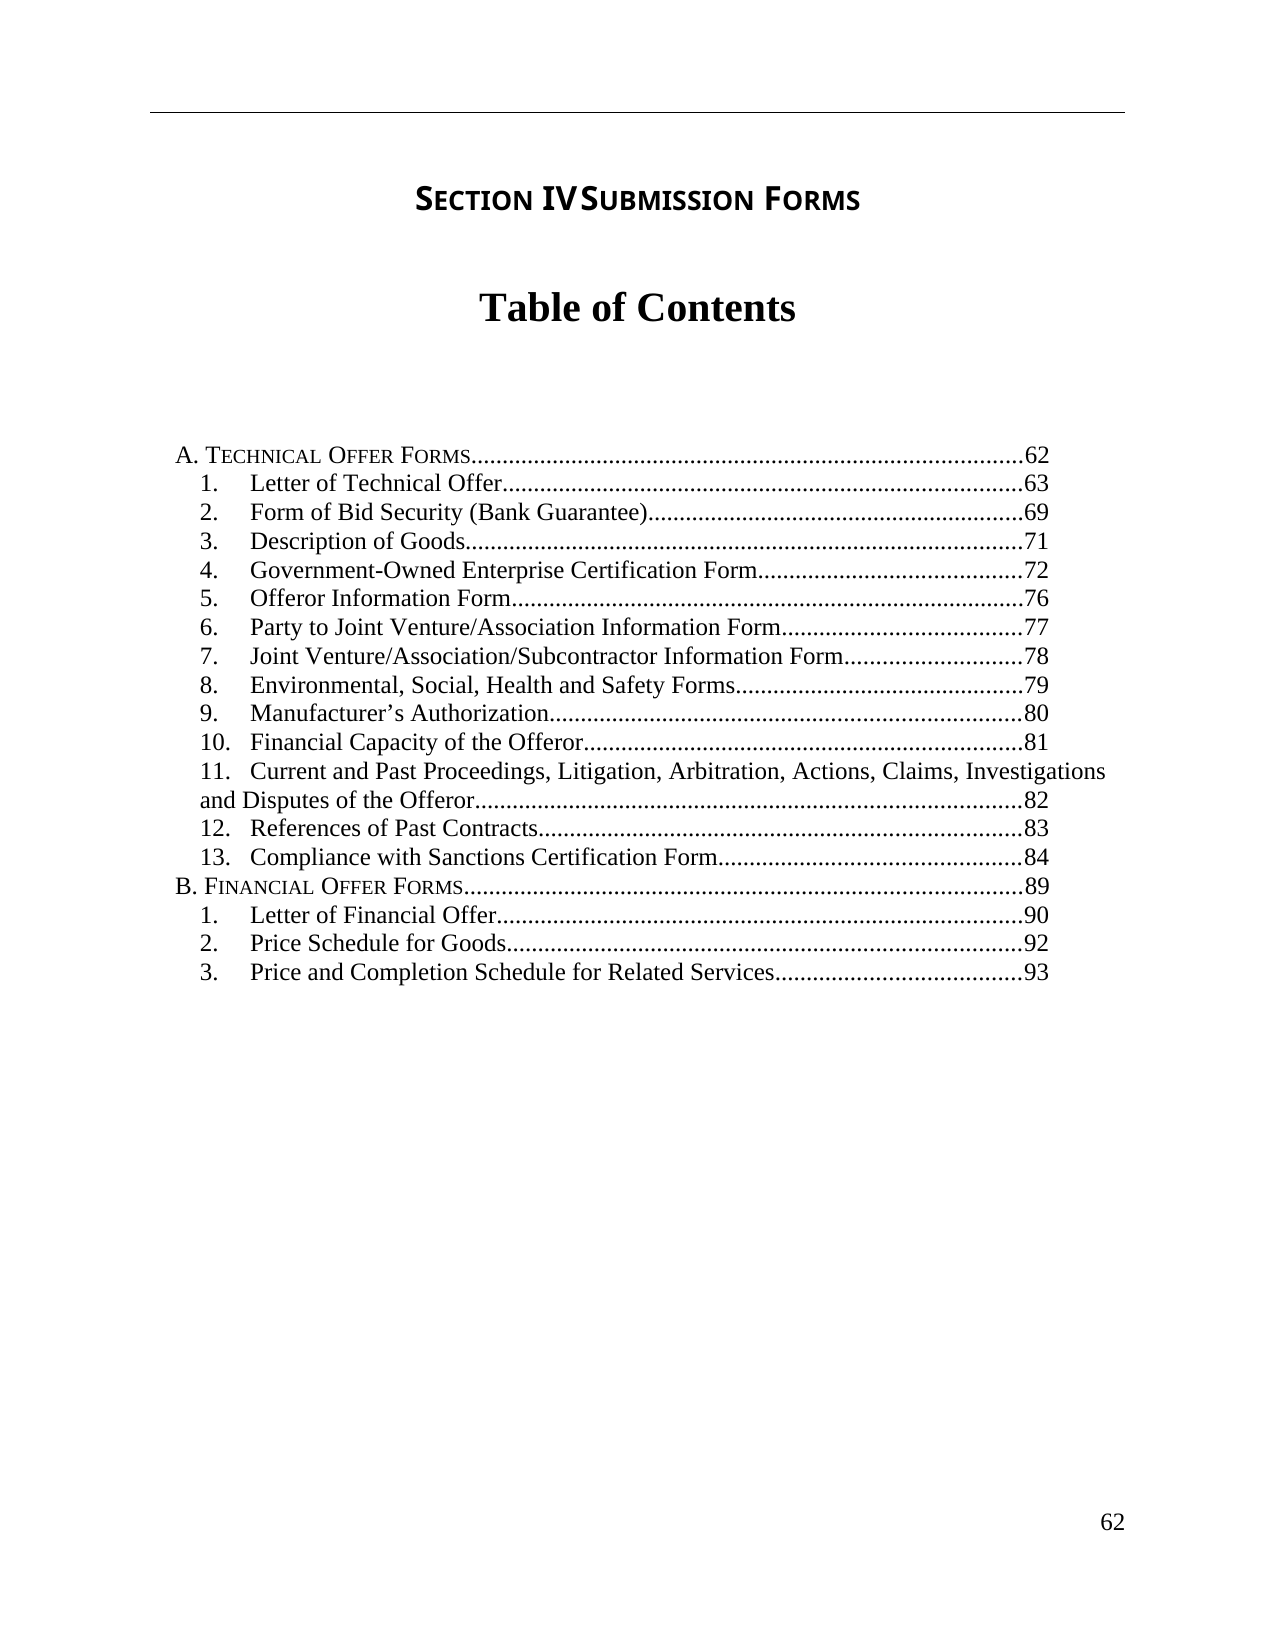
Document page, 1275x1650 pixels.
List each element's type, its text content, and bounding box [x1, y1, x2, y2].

text 6. Party to Joint Venture/Association Information Form 77 [199, 612, 1125, 641]
text 5. Offeror Information Form 76 [199, 583, 1125, 612]
text 8. Environmental, Social, Health and Safety Forms 79 [199, 670, 1125, 698]
text B. Financial Offer Forms 89 [175, 871, 1125, 900]
text 11. Current and Past Proceedings, Litigation, Arbitration, Actions, Claims, Investigations and Disputes of the Offeror 82 [199, 756, 1125, 813]
text 7. Joint Venture/Association/Subcontractor Information Form 78 [199, 641, 1125, 670]
text 1. Letter of Technical Offer 63 [199, 468, 1125, 497]
text 2. Price Schedule for Goods 92 [199, 928, 1125, 957]
text 4. Government-Owned Enterprise Certification Form 72 [199, 555, 1125, 583]
text 3. Description of Goods 71 [199, 526, 1125, 555]
text 10. Financial Capacity of the Offeror 81 [199, 727, 1125, 756]
text 3. Price and Completion Schedule for Related Services 93 [199, 957, 1125, 986]
text A. Technical Offer Forms 62 [175, 440, 1125, 468]
subtitle Section IV Submission Forms [150, 175, 1125, 220]
text 1. Letter of Financial Offer 90 [199, 900, 1125, 928]
subtitle Table of Contents [150, 283, 1125, 331]
text 13. Compliance with Sanctions Certification Form 84 [199, 842, 1125, 871]
text 2. Form of Bid Security (Bank Guarantee) 69 [199, 497, 1125, 526]
text 12. References of Past Contracts 83 [199, 813, 1125, 842]
text 9. Manufacturer’s Authorization 80 [199, 698, 1125, 727]
